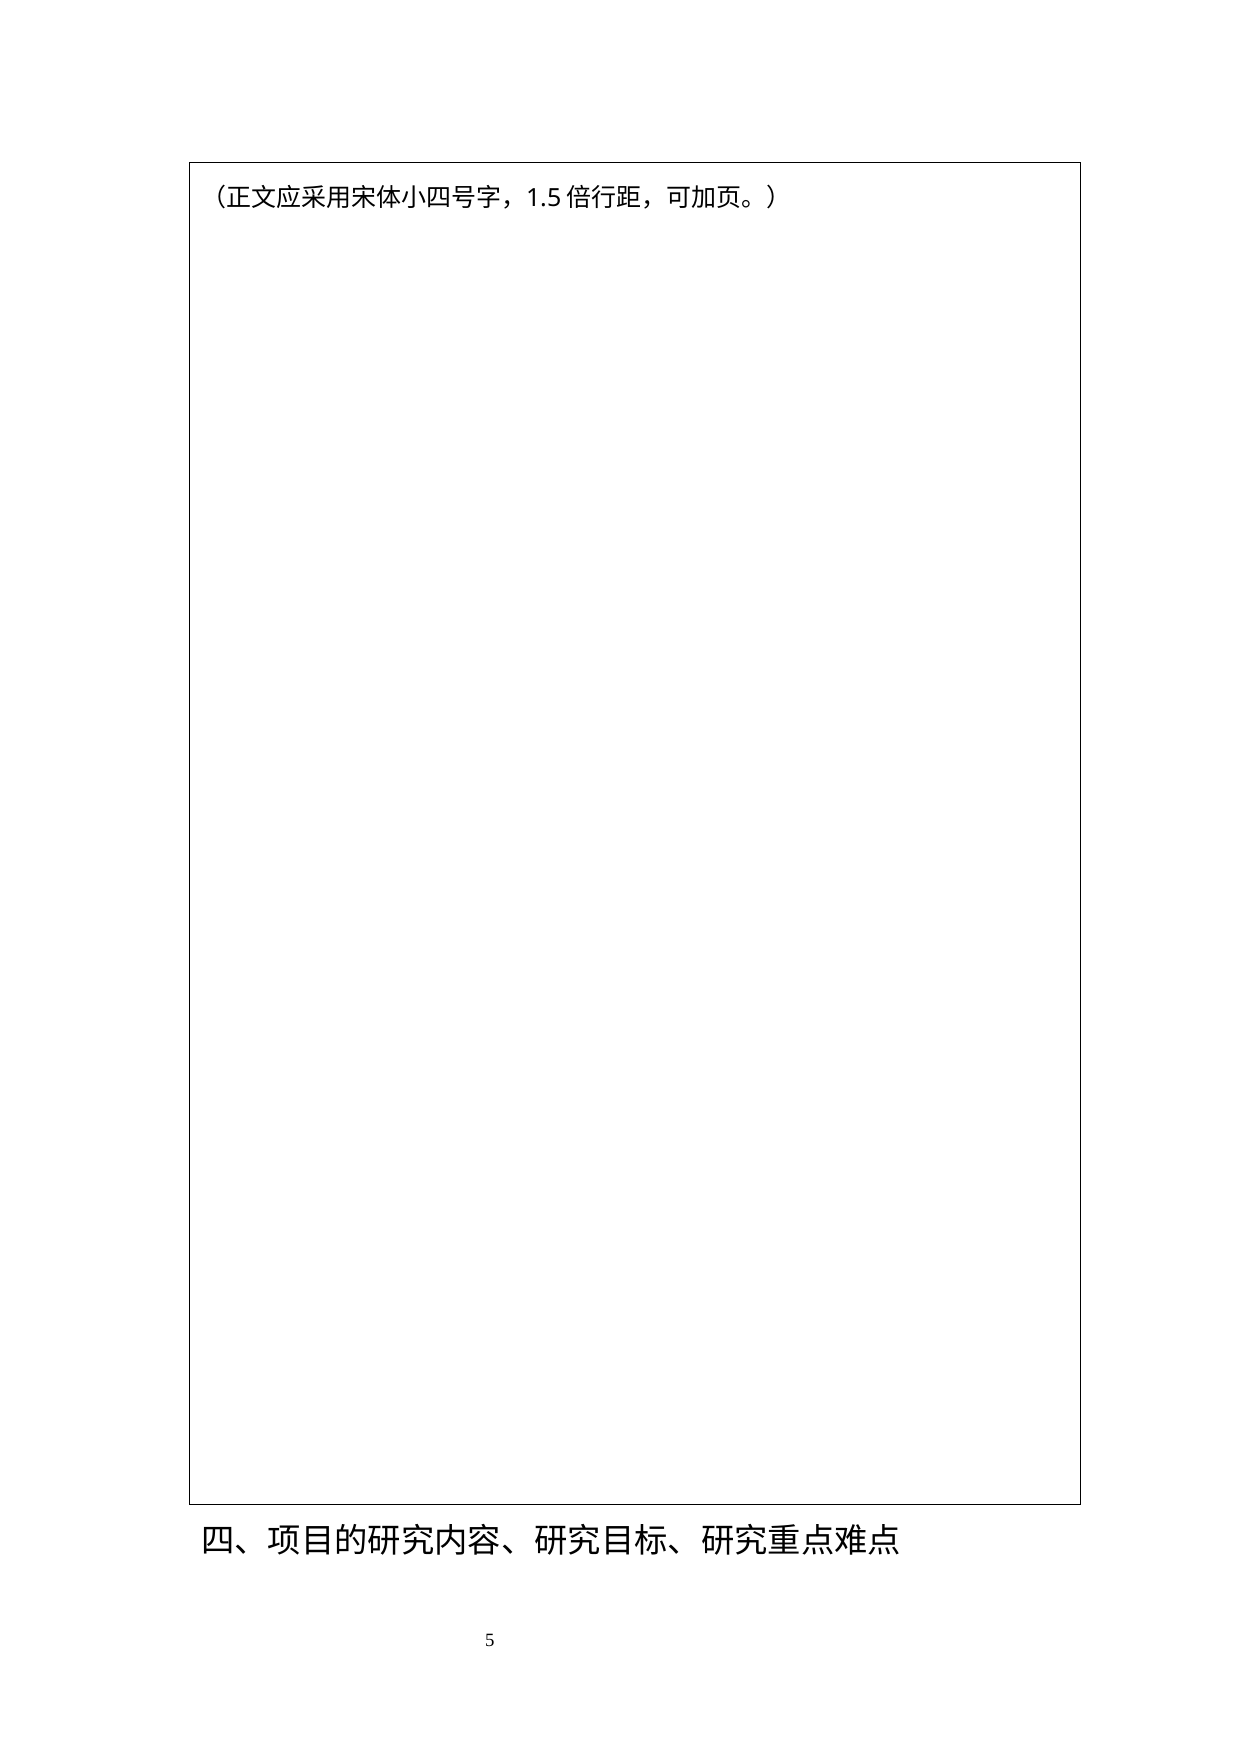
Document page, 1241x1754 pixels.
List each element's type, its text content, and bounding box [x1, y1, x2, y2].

table_header （正文应采用宋体小四号字，1.5倍行距，可加页。） [190, 163, 1080, 1504]
text 四、项目的研究内容、研究目标、研究重点难点 [201, 1505, 1069, 1570]
